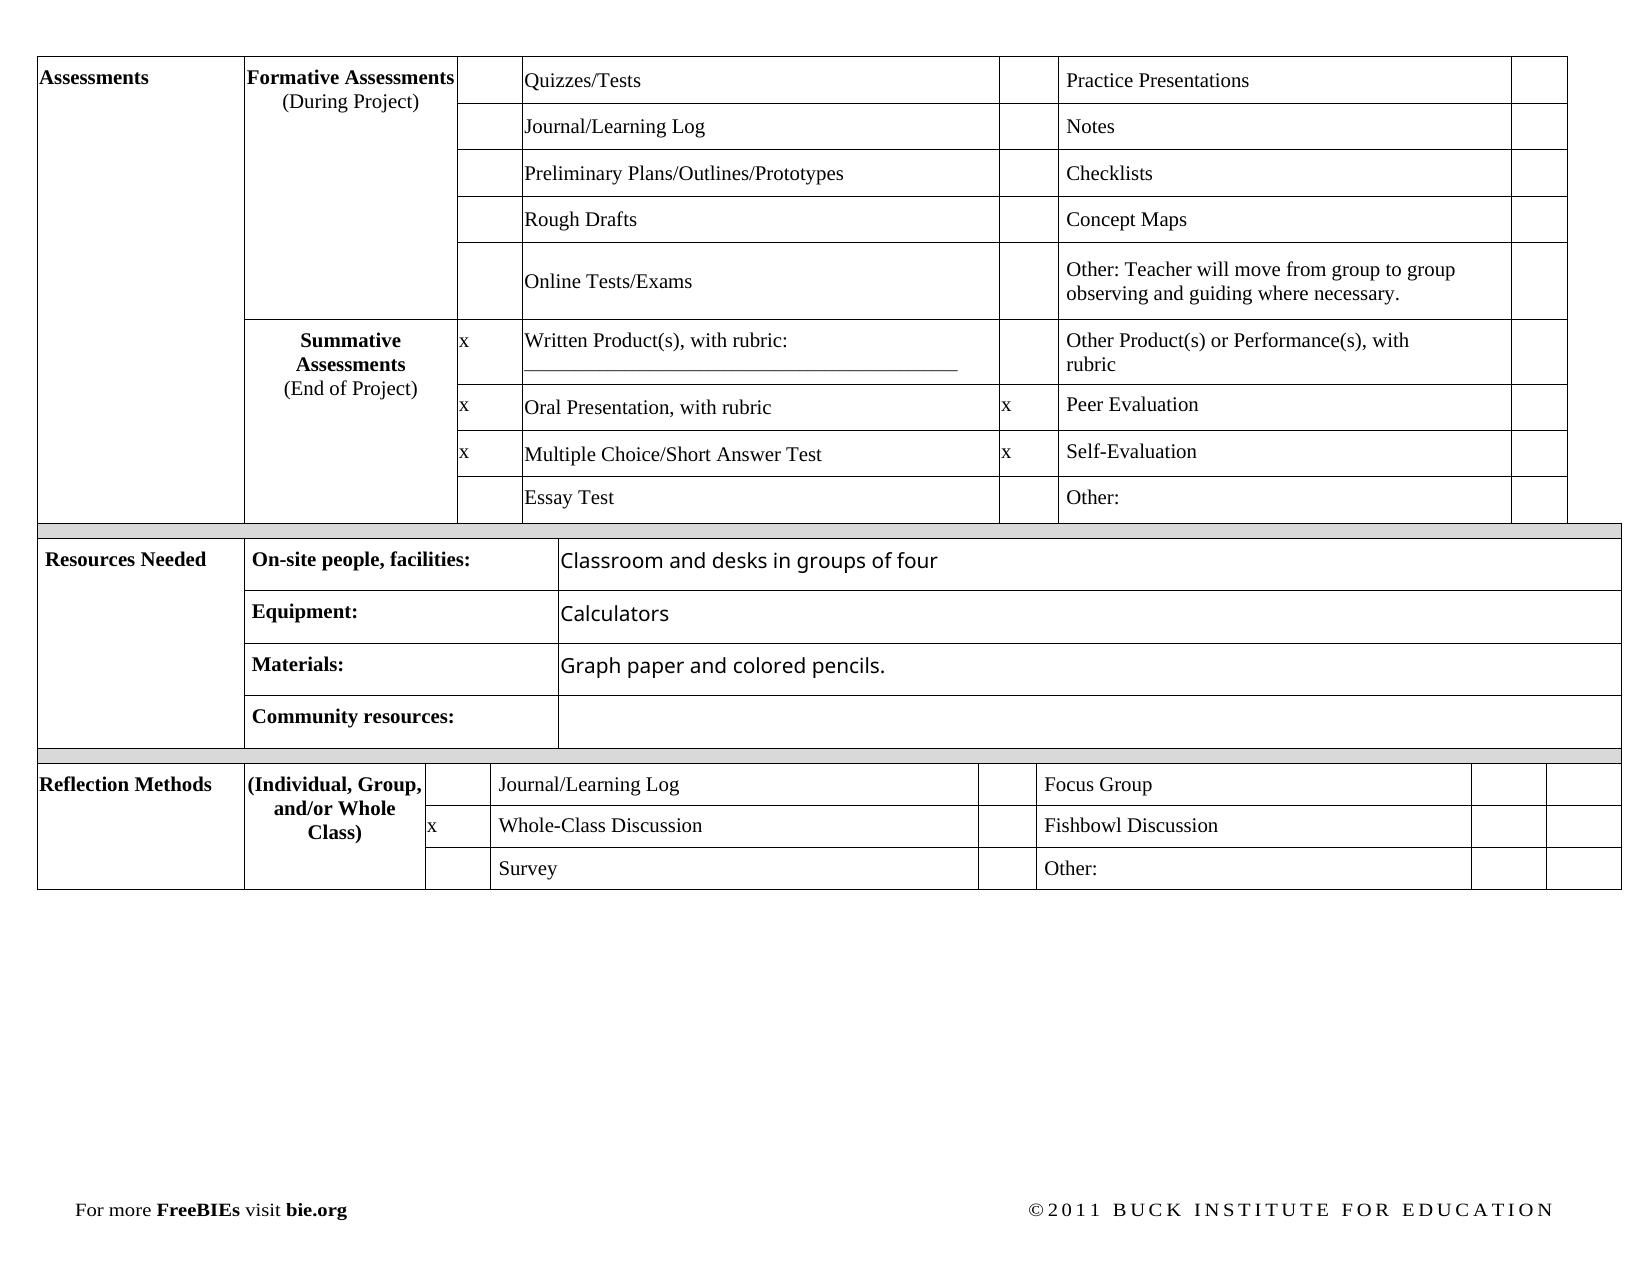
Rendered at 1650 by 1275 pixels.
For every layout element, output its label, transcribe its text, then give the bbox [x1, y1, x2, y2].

table_cell Community resources: [245, 696, 558, 748]
table_cell [458, 57, 522, 103]
table_cell [458, 243, 522, 319]
table_cell Summative Assessments (End of Project) [245, 320, 457, 523]
table_cell Graph paper and colored pencils. [559, 644, 1621, 695]
table_cell Focus Group [1037, 764, 1471, 805]
table_cell Calculators [559, 591, 1621, 643]
table_cell Whole-Class Discussion [491, 806, 978, 847]
table_cell Self-Evaluation [1059, 431, 1511, 476]
table_cell [559, 696, 1621, 748]
table_cell [1472, 764, 1546, 805]
table_cell Essay Test [523, 477, 999, 523]
table_cell [1000, 150, 1058, 196]
table_cell [1512, 197, 1567, 242]
table_cell [1000, 57, 1058, 103]
table_cell Fishbowl Discussion [1037, 806, 1471, 847]
table_cell Quizzes/Tests [523, 57, 999, 103]
table_cell [38, 524, 1621, 538]
table_cell [1512, 150, 1567, 196]
table_cell Other: [1059, 477, 1511, 523]
table_cell Resources Needed [38, 539, 244, 748]
table_cell [979, 848, 1036, 889]
table_cell Classroom and desks in groups of four [559, 539, 1621, 590]
table_cell [1547, 848, 1621, 889]
table_cell x [458, 431, 522, 476]
table_cell Peer Evaluation [1059, 385, 1511, 430]
table_cell (Individual, Group, and/or Whole Class) [245, 764, 425, 889]
table_cell [426, 764, 490, 805]
table_cell [1000, 104, 1058, 149]
table_cell [1547, 764, 1621, 805]
table_cell x [1000, 385, 1058, 430]
table_cell [1472, 848, 1546, 889]
table_cell Other: [1037, 848, 1471, 889]
table_cell [1000, 243, 1058, 319]
table_cell Notes [1059, 104, 1511, 149]
table_cell Multiple Choice/Short Answer Test [523, 431, 999, 476]
table_cell Journal/Learning Log [491, 764, 978, 805]
table_cell [458, 197, 522, 242]
table_cell [1547, 806, 1621, 847]
table_cell [1512, 431, 1567, 476]
table_cell Practice Presentations [1059, 57, 1511, 103]
table_cell [1512, 385, 1567, 430]
table_cell [458, 477, 522, 523]
table_cell [979, 764, 1036, 805]
table_cell [1512, 57, 1567, 103]
table_cell Equipment: [245, 591, 558, 643]
table_cell Assessments [38, 57, 244, 523]
table_cell On-site people, facilities: [245, 539, 558, 590]
table_cell Survey [491, 848, 978, 889]
table_cell Written Product(s), with rubric: ____________________________________________________ [523, 320, 999, 383]
table_cell [1512, 477, 1567, 523]
table_cell Checklists [1059, 150, 1511, 196]
table_cell [1000, 320, 1058, 383]
table_cell Other: Teacher will move from group to group observing and guiding where necessary. [1059, 243, 1511, 319]
table_cell x [426, 806, 490, 847]
table_cell Oral Presentation, with rubric [523, 385, 999, 430]
table_cell [426, 848, 490, 889]
table_cell Other Product(s) or Performance(s), with rubric:______________________________________________ [1059, 320, 1511, 383]
table_cell Materials: [245, 644, 558, 695]
table_cell [979, 806, 1036, 847]
table_cell x [458, 385, 522, 430]
table_cell [1472, 806, 1546, 847]
table_cell [1000, 197, 1058, 242]
table_cell [458, 104, 522, 149]
table_cell Journal/Learning Log [523, 104, 999, 149]
table_cell x [1000, 431, 1058, 476]
table_cell Reflection Methods [38, 764, 244, 889]
table_cell [1512, 104, 1567, 149]
table_cell x [458, 320, 522, 383]
table_cell Formative Assessments (During Project) [245, 57, 457, 319]
table_cell Concept Maps [1059, 197, 1511, 242]
table_cell Preliminary Plans/Outlines/Prototypes [523, 150, 999, 196]
table_cell Online Tests/Exams [523, 243, 999, 319]
table_cell Rough Drafts [523, 197, 999, 242]
table_cell [458, 150, 522, 196]
table_cell [1512, 243, 1567, 319]
table_cell [1512, 320, 1567, 383]
table_cell [1000, 477, 1058, 523]
table_cell [38, 749, 1621, 763]
